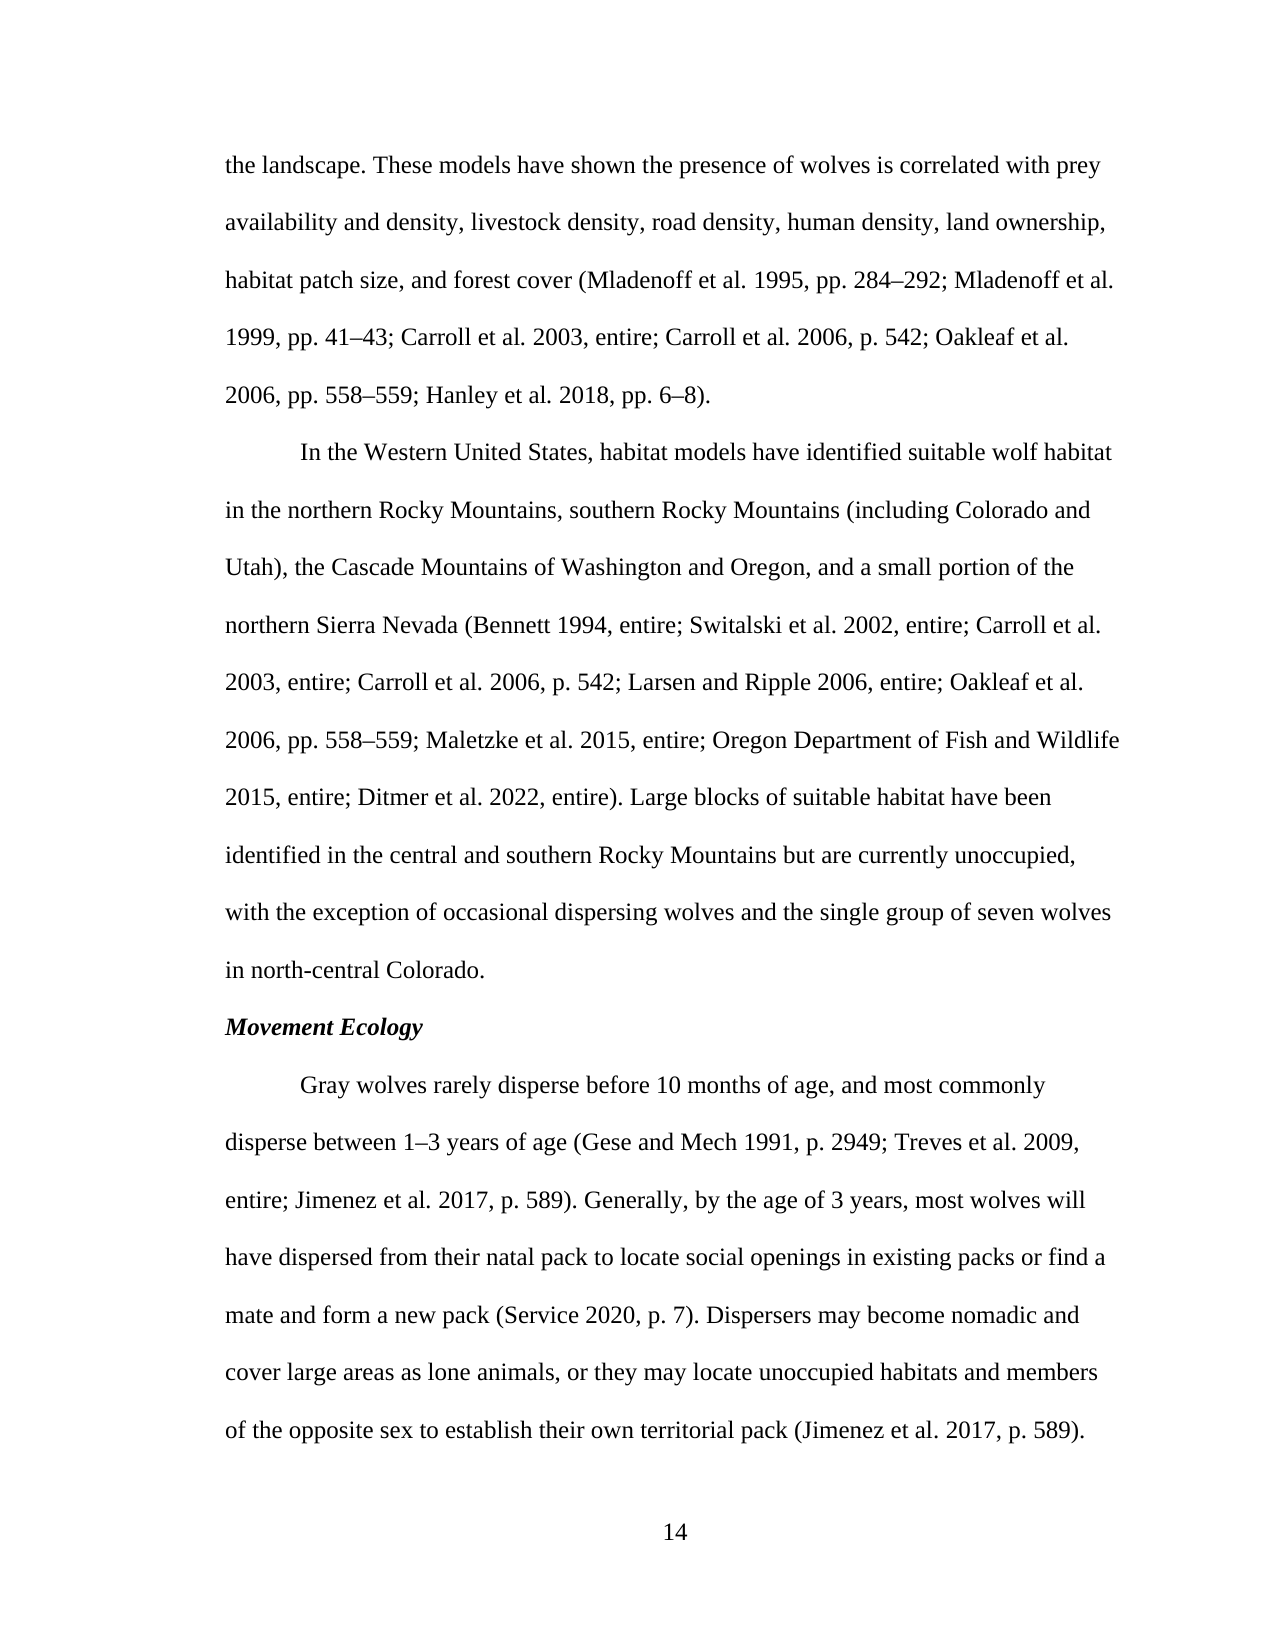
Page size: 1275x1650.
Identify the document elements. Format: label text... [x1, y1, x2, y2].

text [225, 1070, 1125, 1444]
text Movement Ecology [225, 1012, 1125, 1041]
text In the Western United States, habitat models have identified suitable wolf habitat in the northern Rocky Mountains, southern Rocky Mountains (including Colorado and Utah), the Cascade Mountains of Washington and Oregon, and a small portion of the northern Sierra Nevada (Bennett 1994, entire; Switalski et al. 2002, entire; Carroll et al. 2003, entire; Carroll et al. 2006, p. 542; Larsen and Ripple 2006, entire; Oakleaf et al. 2006, pp. 558–559; Maletzke et al. 2015, entire; Oregon Department of Fish and Wildlife 2015, entire; Ditmer et al. 2022, entire). Large blocks of suitable habitat have been identified in the central and southern Rocky Mountains but are currently unoccupied, with the exception of occasional dispersing wolves and the single group of seven wolves in north-central Colorado. [225, 437, 1125, 984]
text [225, 150, 1125, 409]
